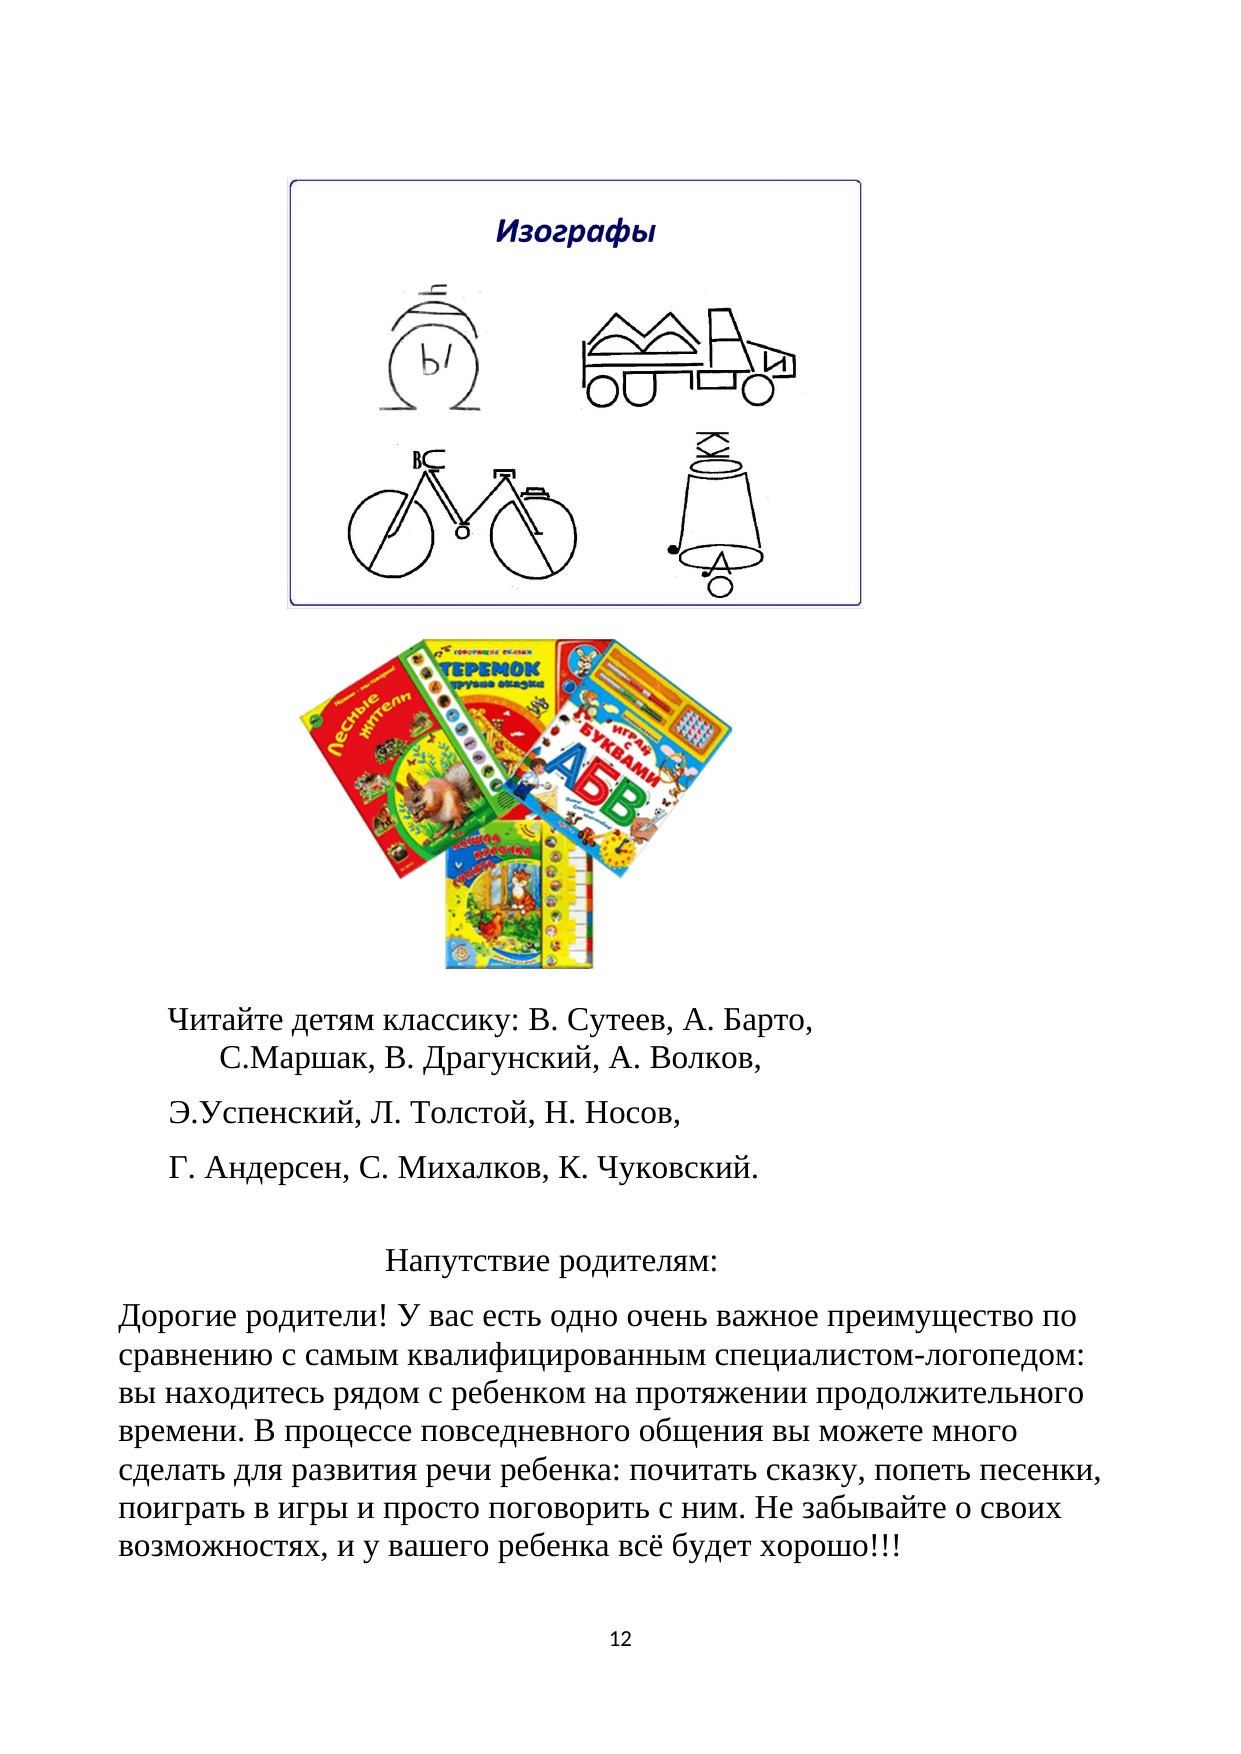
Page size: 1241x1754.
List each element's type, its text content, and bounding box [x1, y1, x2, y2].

text Читайте детям классику: В. Сутеев, А. Барто, С.Маршак, В. Драгунский, А. Волков, [118, 999, 863, 1075]
picture [299, 639, 733, 969]
picture [287, 177, 864, 609]
text Напутствие родителям: [118, 1240, 1122, 1279]
text Дорогие родители! У вас есть одно очень важное преимущество по сравнению с самым квалифицированным специалистом-логопедом: вы находитесь рядом с ребенком на протяжении продолжительного времени. В процессе повседневного общения вы можете много сделать для развития речи ребенка: почитать сказку, попеть песенки, поиграть в игры и просто поговорить с ним. Не забывайте о своих возможностях, и у вашего ребенка всё будет хорошо!!! [118, 1295, 1122, 1564]
text Г. Андерсен, С. Михалков, К. Чуковский. [168, 1147, 863, 1185]
text Э.Успенский, Л. Толстой, Н. Носов, [168, 1092, 863, 1130]
